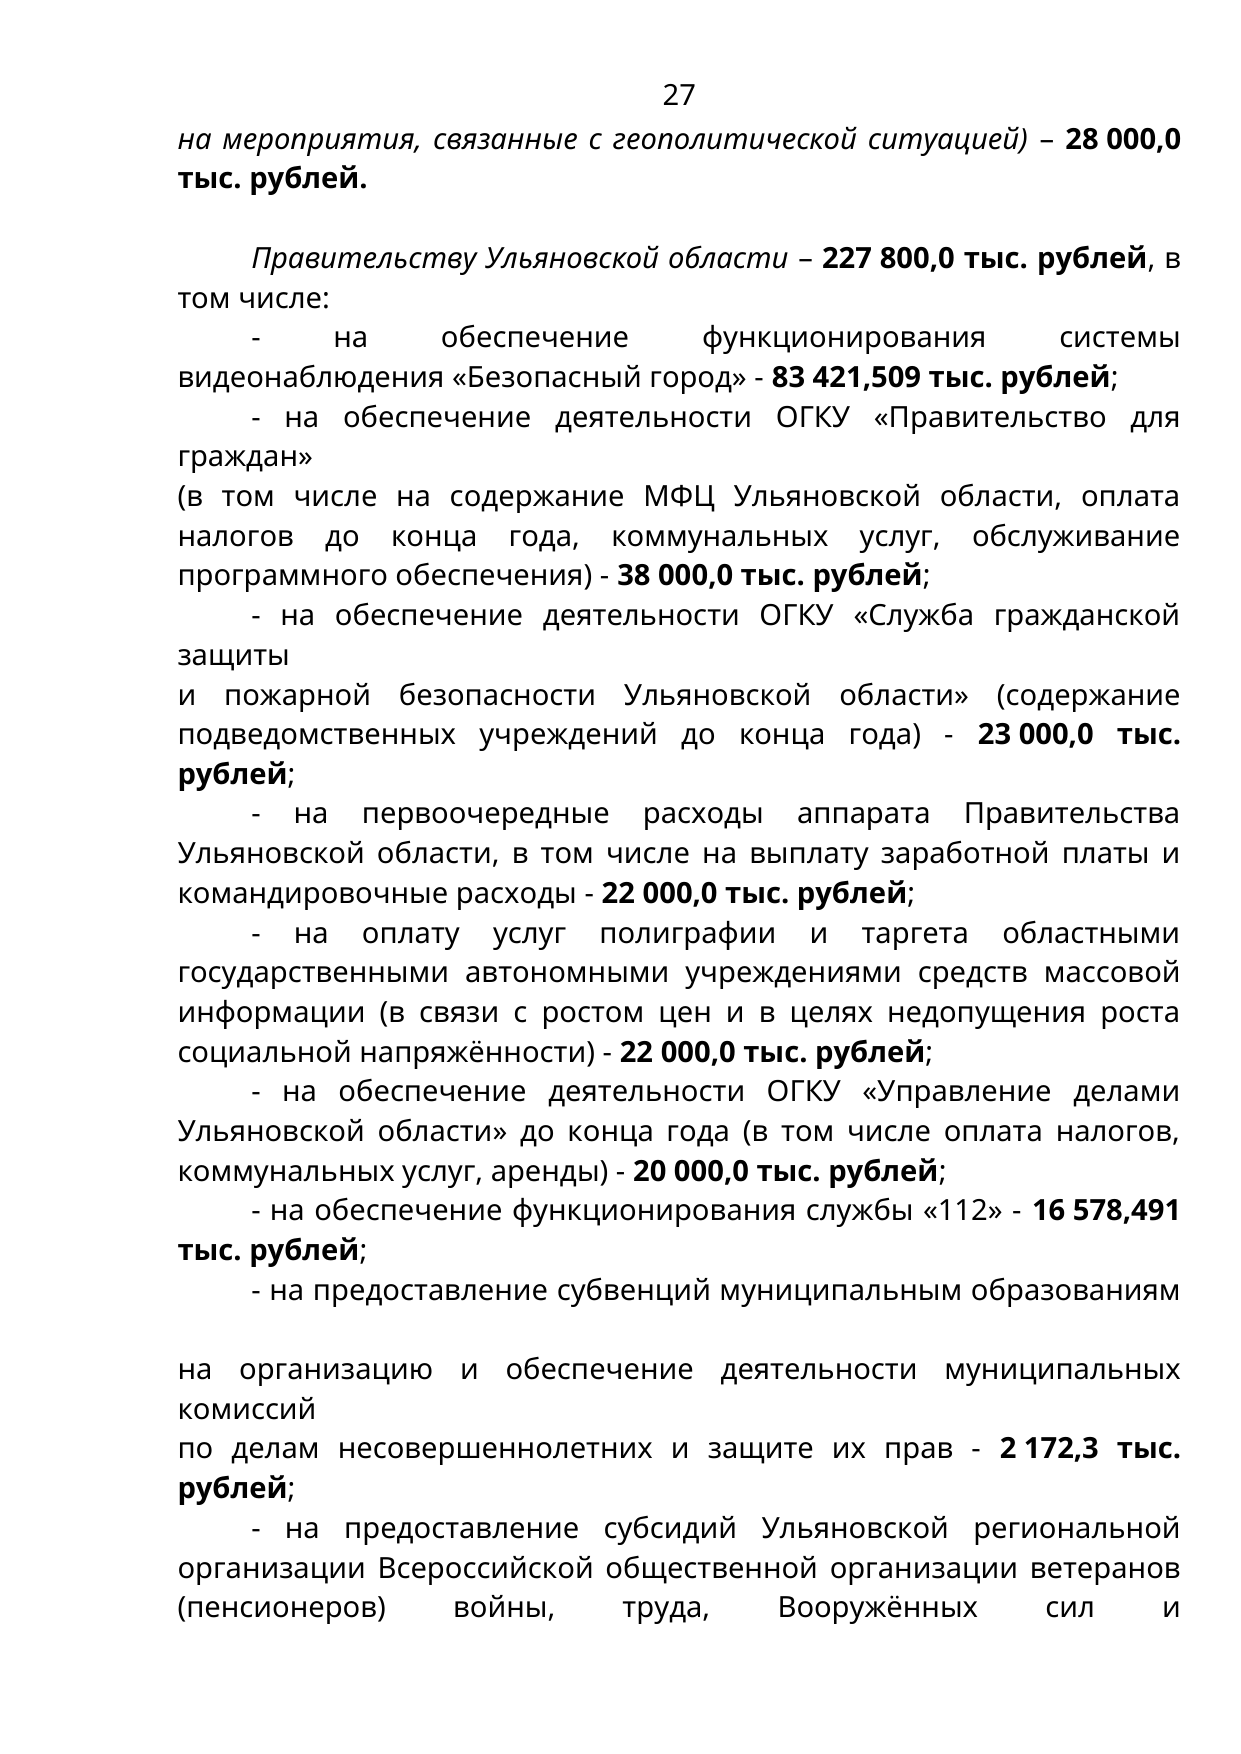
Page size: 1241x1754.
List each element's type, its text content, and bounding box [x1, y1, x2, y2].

text - на предоставление субвенций муниципальным образованиям на организацию и обеспечение деятельности муниципальных комиссий по делам несовершеннолетних и защите их прав - 2 172,3 тыс. рублей; [177, 1269, 1181, 1507]
text - на обеспечение деятельности ОГКУ «Служба гражданской защиты и пожарной безопасности Ульяновской области» (содержание подведомственных учреждений до конца года) - 23 000,0 тыс. рублей; [177, 594, 1181, 793]
text - на оплату услуг полиграфии и таргета областными государственными автономными учреждениями средств массовой информации (в связи с ростом цен и в целях недопущения роста социальной напряжённости) - 22 000,0 тыс. рублей; [177, 912, 1181, 1071]
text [177, 118, 1181, 197]
text - на обеспечение функционирования системы видеонаблюдения «Безопасный город» - 83 421,509 тыс. рублей; [177, 317, 1181, 396]
text - на первоочередные расходы аппарата Правительства Ульяновской области, в том числе на выплату заработной платы и командировочные расходы - 22 000,0 тыс. рублей; [177, 793, 1181, 912]
text - на обеспечение функционирования службы «112» - 16 578,491 тыс. рублей; [177, 1190, 1181, 1269]
text Правительству Ульяновской области – 227 800,0 тыс. рублей, в том числе: [177, 237, 1181, 317]
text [177, 1507, 1181, 1626]
text - на обеспечение деятельности ОГКУ «Правительство для граждан» (в том числе на содержание МФЦ Ульяновской области, оплата налогов до конца года, коммунальных услуг, обслуживание программного обеспечения) - 38 000,0 тыс. рублей; [177, 396, 1181, 594]
text - на обеспечение деятельности ОГКУ «Управление делами Ульяновской области» до конца года (в том числе оплата налогов, коммунальных услуг, аренды) - 20 000,0 тыс. рублей; [177, 1071, 1181, 1190]
